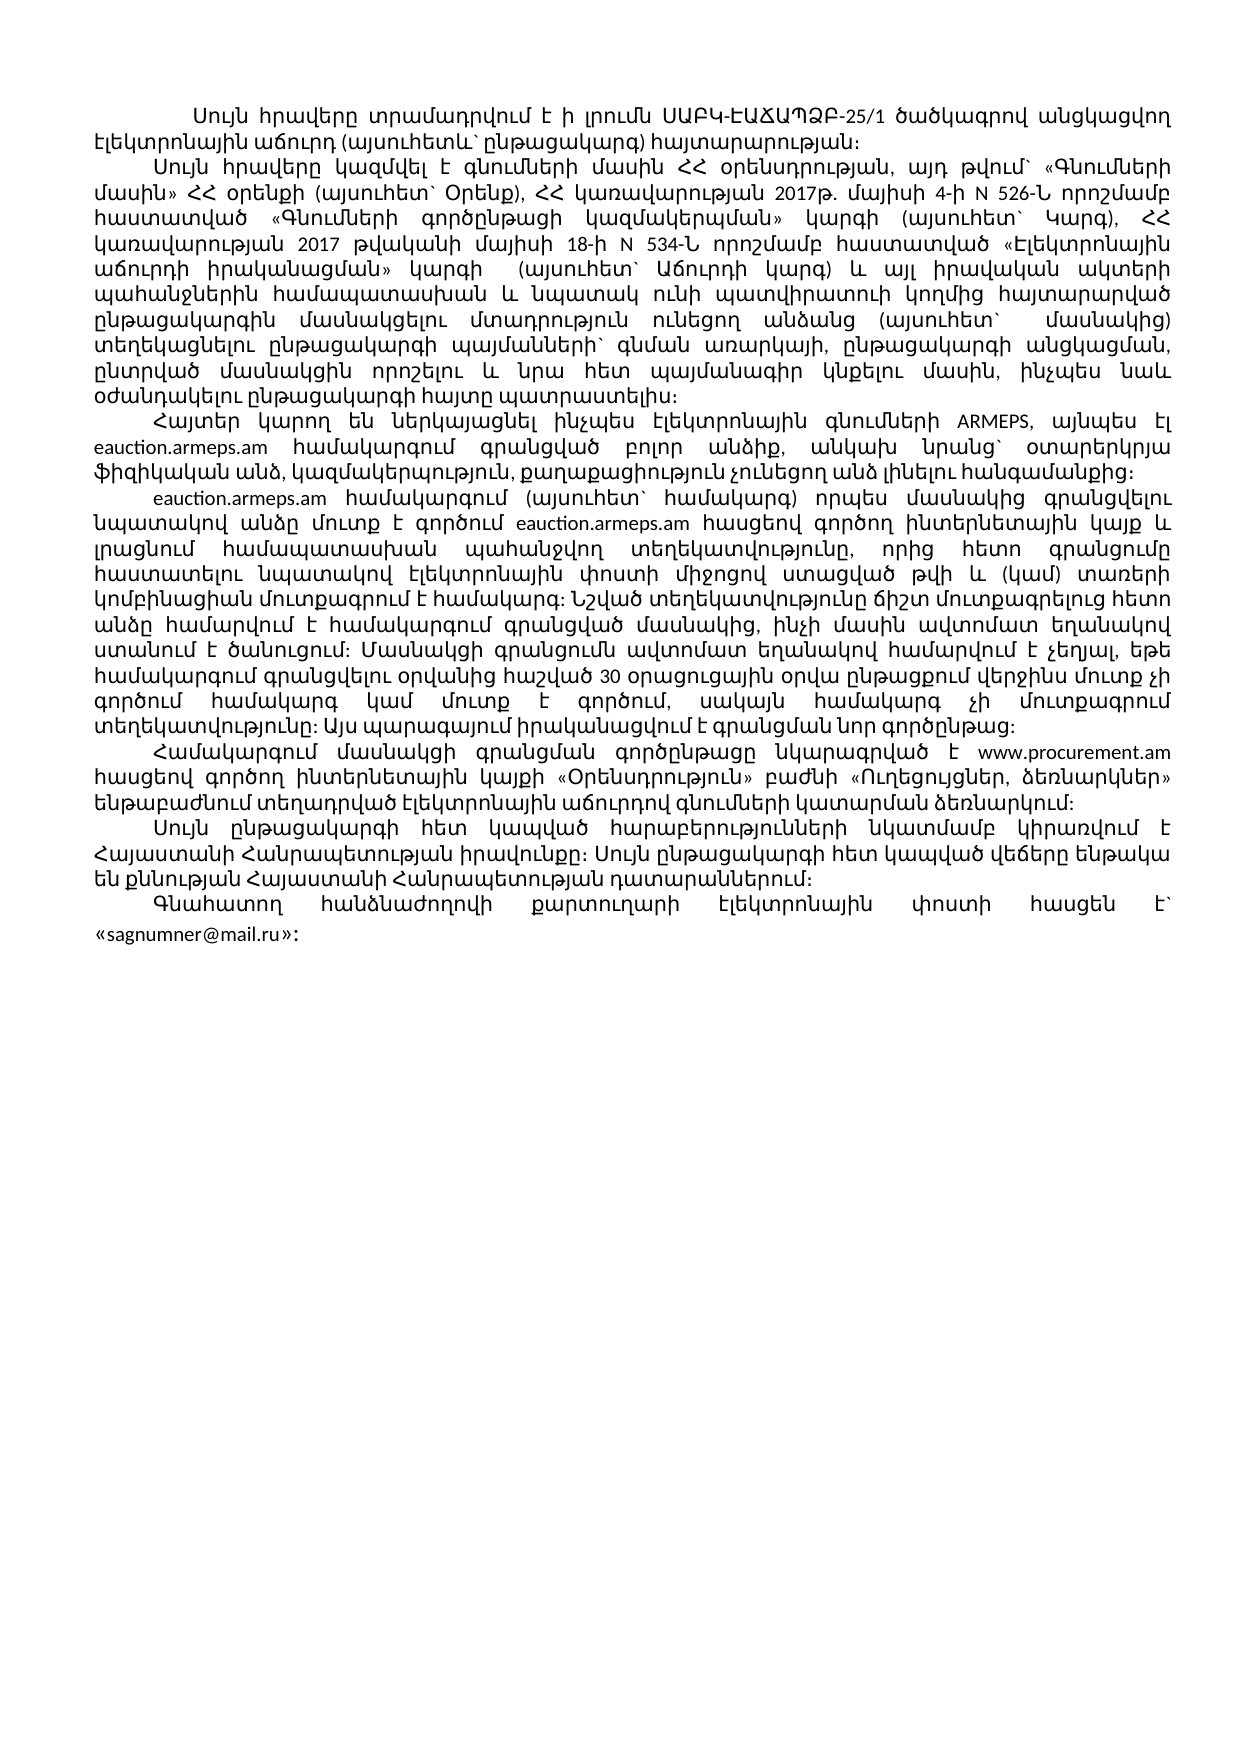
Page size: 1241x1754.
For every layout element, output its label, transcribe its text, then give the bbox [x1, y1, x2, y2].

text Սույն հրավերը տրամադրվում է ի լրումն ՍԱԲԿ-ԷԱՃԱՊՁԲ-25/1 ծածկագրով անցկացվող էլեկտրոնային աճուրդ (այսուհետև` ընթացակարգ) հայտարարության։ [94, 104, 1171, 154]
text eauction.armeps.am համակարգում (այսուհետ` համակարգ) որպես մասնակից գրանցվելու նպատակով անձը մուտք է գործում eauction.armeps.am հասցեով գործող ինտերնետային կայք և լրացնում համապատասխան պահանջվող տեղեկատվությունը, որից հետո գրանցումը հաստատելու նպատակով էլեկտրոնային փոստի միջոցով ստացված թվի և (կամ) տառերի կոմբինացիան մուտքագրում է համակարգ: Նշված տեղեկատվությունը ճիշտ մուտքագրելուց հետո անձը համարվում է համակարգում գրանցված մասնակից, ինչի մասին ավտոմատ եղանակով ստանում է ծանուցում: Մասնակցի գրանցումն ավտոմատ եղանակով համարվում է չեղյալ, եթե համակարգում գրանցվելու օրվանից հաշված 30 օրացուցային օրվա ընթացքում վերջինս մուտք չի գործում համակարգ կամ մուտք է գործում, սակայն համակարգ չի մուտքագրում տեղեկատվությունը: Այս պարագայում իրականացվում է գրանցման նոր գործընթաց: [94, 485, 1171, 739]
text Սույն ընթացակարգի հետ կապված հարաբերությունների նկատմամբ կիրառվում է Հայաստանի Հանրապետության իրավունքը։ Սույն ընթացակարգի հետ կապված վեճերը ենթակա են քննության Հայաստանի Հանրապետության դատարաններում։ [94, 815, 1171, 892]
text Սույն հրավերը կազմվել է գնումների մասին ՀՀ օրենսդրության, այդ թվում` «Գնումների մասին» ՀՀ օրենքի (այսուհետ` Օրենք), ՀՀ կառավարության 2017թ. մայիսի 4-ի N 526-Ն որոշմամբ հաստատված «Գնումների գործընթացի կազմակերպման» կարգի (այսուհետ` Կարգ), ՀՀ կառավարության 2017 թվականի մայիսի 18-ի N 534-Ն որոշմամբ հաստատված «Էլեկտրոնային աճուրդի իրականացման» կարգի (այսուհետ` Աճուրդի կարգ) և այլ իրավական ակտերի պահանջներին համապատասխան և նպատակ ունի պատվիրատուի կողմից հայտարարված ընթացակարգին մասնակցելու մտադրություն ունեցող անձանց (այսուհետ` մասնակից) տեղեկացնելու ընթացակարգի պայմանների` գնման առարկայի, ընթացակարգի անցկացման, ընտրված մասնակցին որոշելու և նրա հետ պայմանագիր կնքելու մասին, ինչպես նաև օժանդակելու ընթացակարգի հայտը պատրաստելիս։ [94, 154, 1171, 409]
text Հայտեր կարող են ներկայացնել ինչպես էլեկտրոնային գնումների ARMEPS, այնպես էլ eauction.armeps.am համակարգում գրանցված բոլոր անձիք, անկախ նրանց` օտարերկրյա ֆիզիկական անձ, կազմակերպություն, քաղաքացիություն չունեցող անձ լինելու հանգամանքից։ [94, 409, 1171, 485]
text Գնահատող հանձնաժողովի քարտուղարի էլեկտրոնային փոստի հասցեն է` «sagnumner@mail.ru»: [94, 892, 1171, 948]
text Համակարգում մասնակցի գրանցման գործընթացը նկարագրված է www.procurement.am հասցեով գործող ինտերնետային կայքի «Օրենսդրություն» բաժնի «Ուղեցույցներ, ձեռնարկներ» ենթաբաժնում տեղադրված էլեկտրոնային աճուրդով գնումների կատարման ձեռնարկում: [94, 739, 1171, 815]
